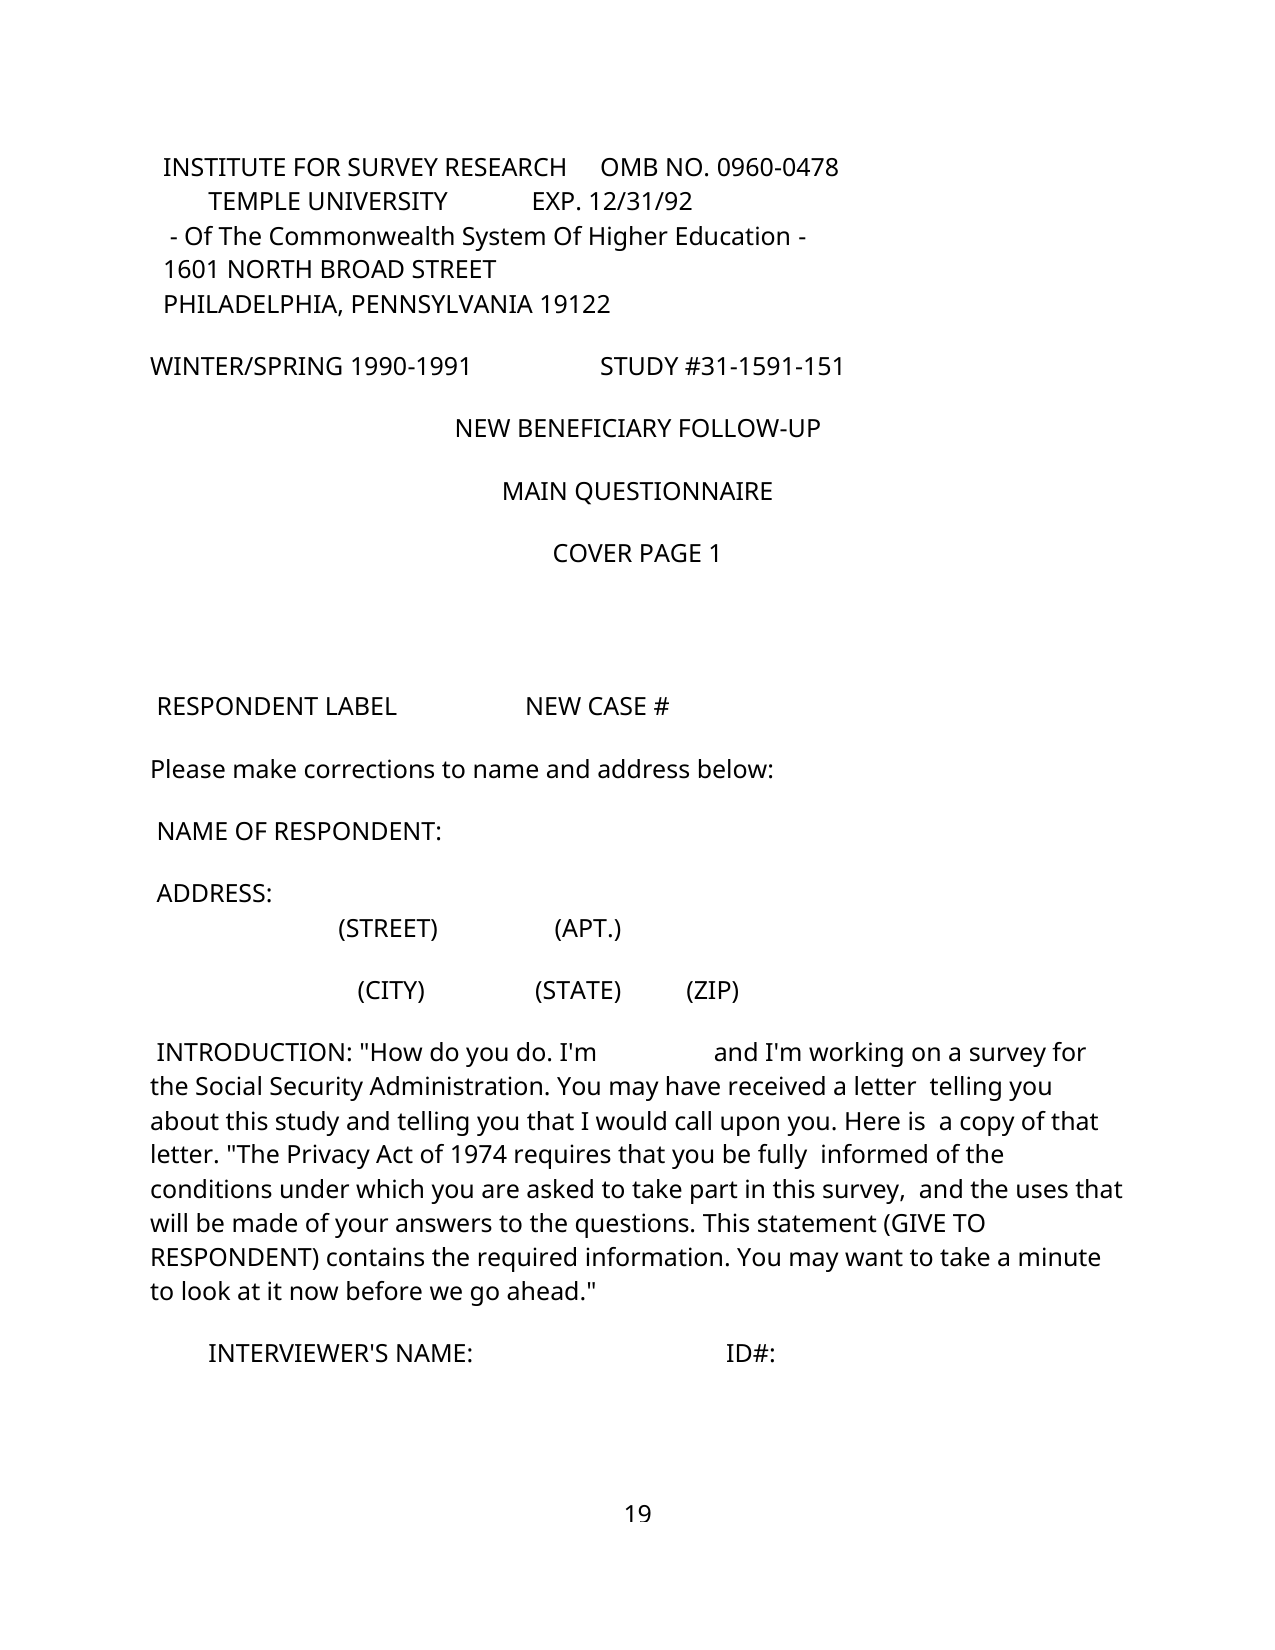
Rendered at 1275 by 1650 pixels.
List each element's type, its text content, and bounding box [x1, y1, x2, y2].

text (CITY) (STATE) (ZIP) [150, 973, 1125, 1007]
text INTERVIEWER'S NAME: ID#: [150, 1336, 1125, 1370]
text NEW BENEFICIARY FOLLOW-UP [150, 411, 1125, 445]
text INSTITUTE FOR SURVEY RESEARCH OMB NO. 0960-0478 [150, 150, 1125, 184]
text TEMPLE UNIVERSITY EXP. 12/31/92 [150, 184, 1125, 218]
text ADDRESS: [150, 876, 1125, 910]
text WINTER/SPRING 1990-1991 STUDY #31-1591-151 [150, 349, 1125, 383]
text RESPONDENT LABEL NEW CASE # [150, 689, 1125, 723]
text Please make corrections to name and address below: [150, 751, 1125, 785]
text NAME OF RESPONDENT: [150, 814, 1125, 848]
text COVER PAGE 1 [150, 536, 1125, 570]
text PHILADELPHIA, PENNSYLVANIA 19122 [150, 286, 1125, 320]
text (STREET) (APT.) [150, 910, 1125, 944]
text - Of The Commonwealth System Of Higher Education - [150, 218, 1125, 252]
text MAIN QUESTIONNAIRE [150, 473, 1125, 507]
text 1601 NORTH BROAD STREET [150, 252, 1125, 286]
text INTRODUCTION: "How do you do. I'm and I'm working on a survey for the Social Security Administration. You may have received a letter telling you about this study and telling you that I would call upon you. Here is a copy of that letter. "The Privacy Act of 1974 requires that you be fully informed of the conditions under which you are asked to take part in this survey, and the uses that will be made of your answers to the questions. This statement (GIVE TO RESPONDENT) contains the required information. You may want to take a minute to look at it now before we go ahead." [150, 1035, 1125, 1307]
